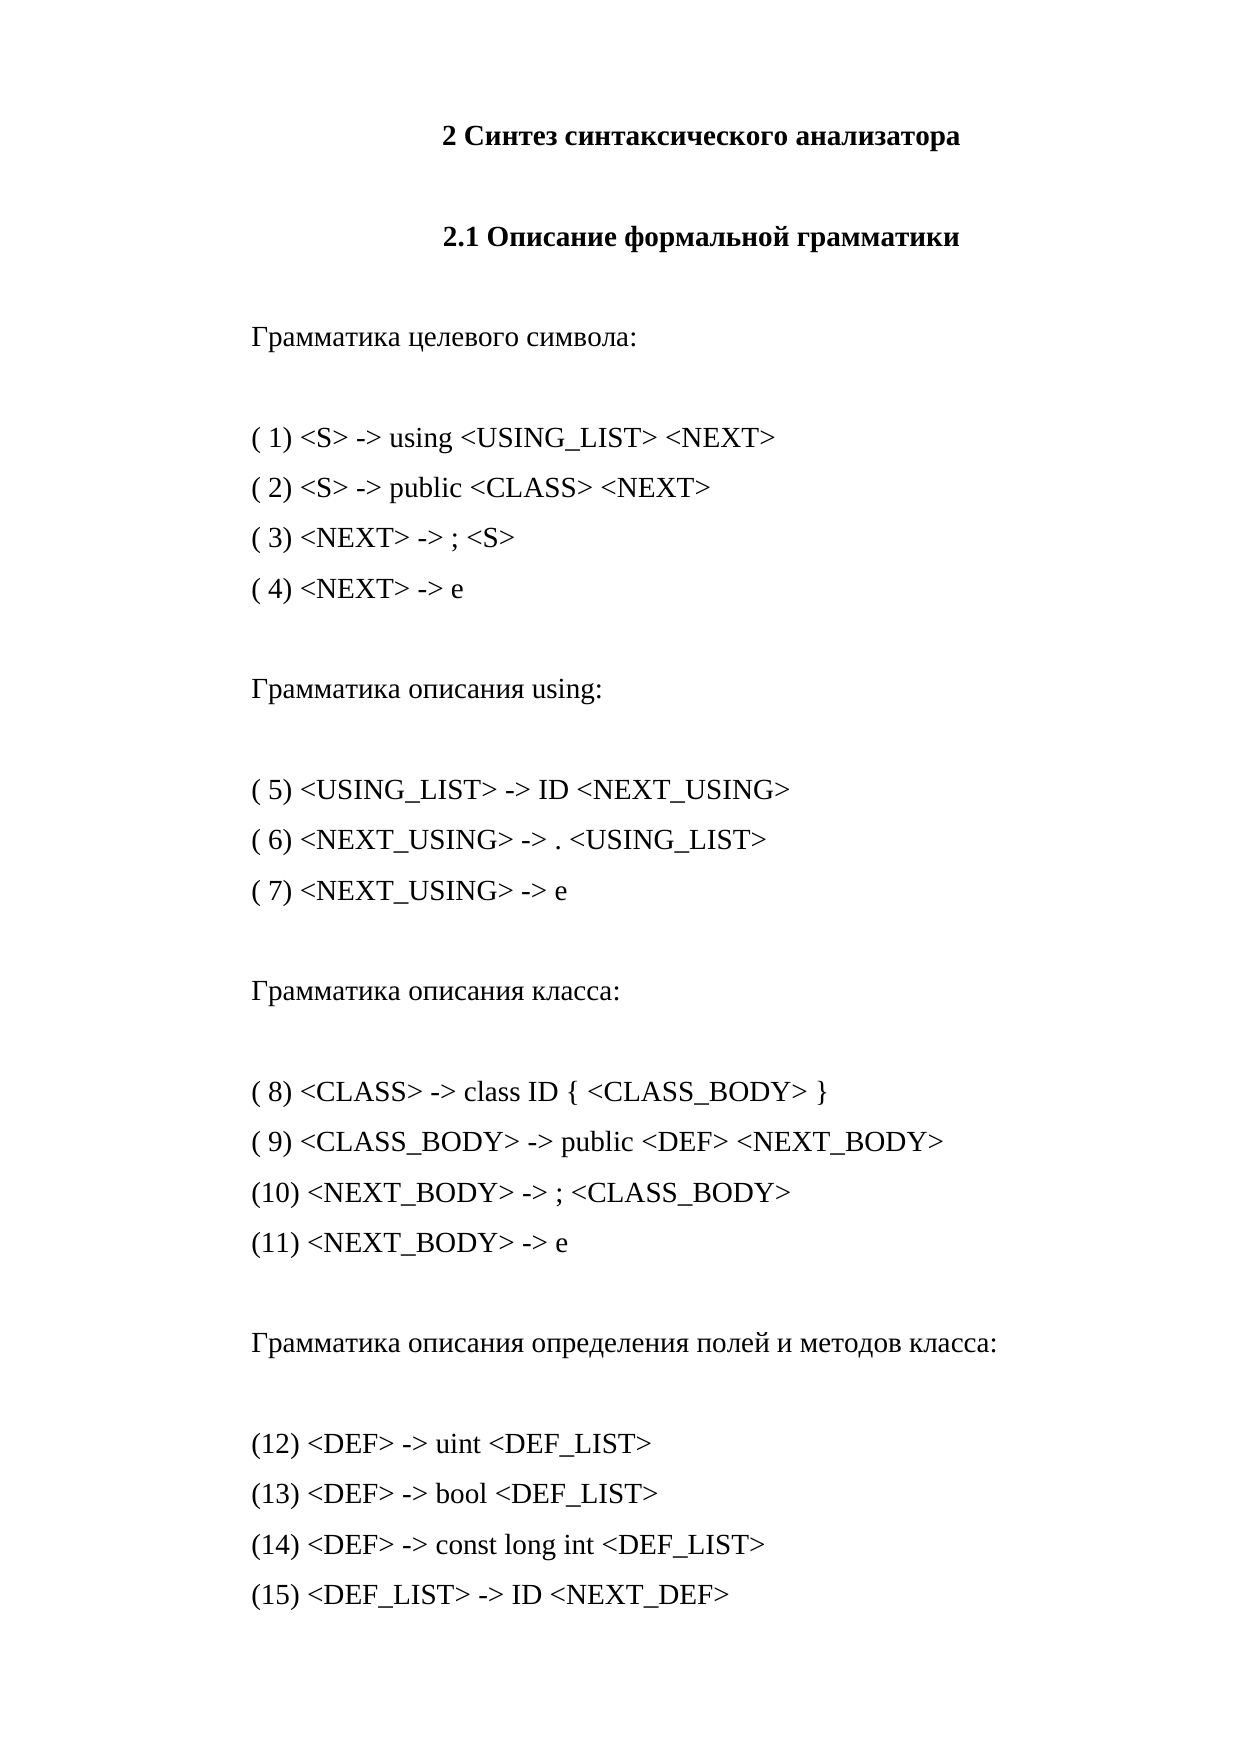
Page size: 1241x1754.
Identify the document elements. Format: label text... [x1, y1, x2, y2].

list ( 6) <NEXT_USING> -> . <USING_LIST> [177, 822, 1152, 856]
list (13) <DEF> -> bool <DEF_LIST> [177, 1477, 1152, 1510]
list ( 2) <S> -> public <CLASS> <NEXT> [177, 470, 1152, 504]
text 2 Синтез синтаксического анализатора [177, 118, 1152, 152]
list (10) <NEXT_BODY> -> ; <CLASS_BODY> [177, 1175, 1152, 1208]
list (11) <NEXT_BODY> -> e [177, 1225, 1152, 1258]
list Грамматика описания using: [177, 672, 1152, 705]
list ( 4) <NEXT> -> e [177, 571, 1152, 604]
list Грамматика описания определения полей и методов класса: [177, 1326, 1152, 1359]
list ( 9) <CLASS_BODY> -> public <DEF> <NEXT_BODY> [177, 1124, 1152, 1158]
list ( 7) <NEXT_USING> -> e [177, 873, 1152, 906]
list ( 5) <USING_LIST> -> ID <NEXT_USING> [177, 772, 1152, 806]
list Грамматика описания класса: [177, 973, 1152, 1007]
list (12) <DEF> -> uint <DEF_LIST> [177, 1426, 1152, 1460]
list (15) <DEF_LIST> -> ID <NEXT_DEF> [177, 1577, 1152, 1611]
list ( 1) <S> -> using <USING_LIST> <NEXT> [177, 420, 1152, 453]
list (14) <DEF> -> const long int <DEF_LIST> [177, 1527, 1152, 1560]
list Грамматика целевого символа: [177, 319, 1152, 353]
list ( 8) <CLASS> -> class ID { <CLASS_BODY> } [177, 1074, 1152, 1108]
list ( 3) <NEXT> -> ; <S> [177, 521, 1152, 554]
text 2.1 Описание формальной грамматики [177, 219, 1152, 252]
